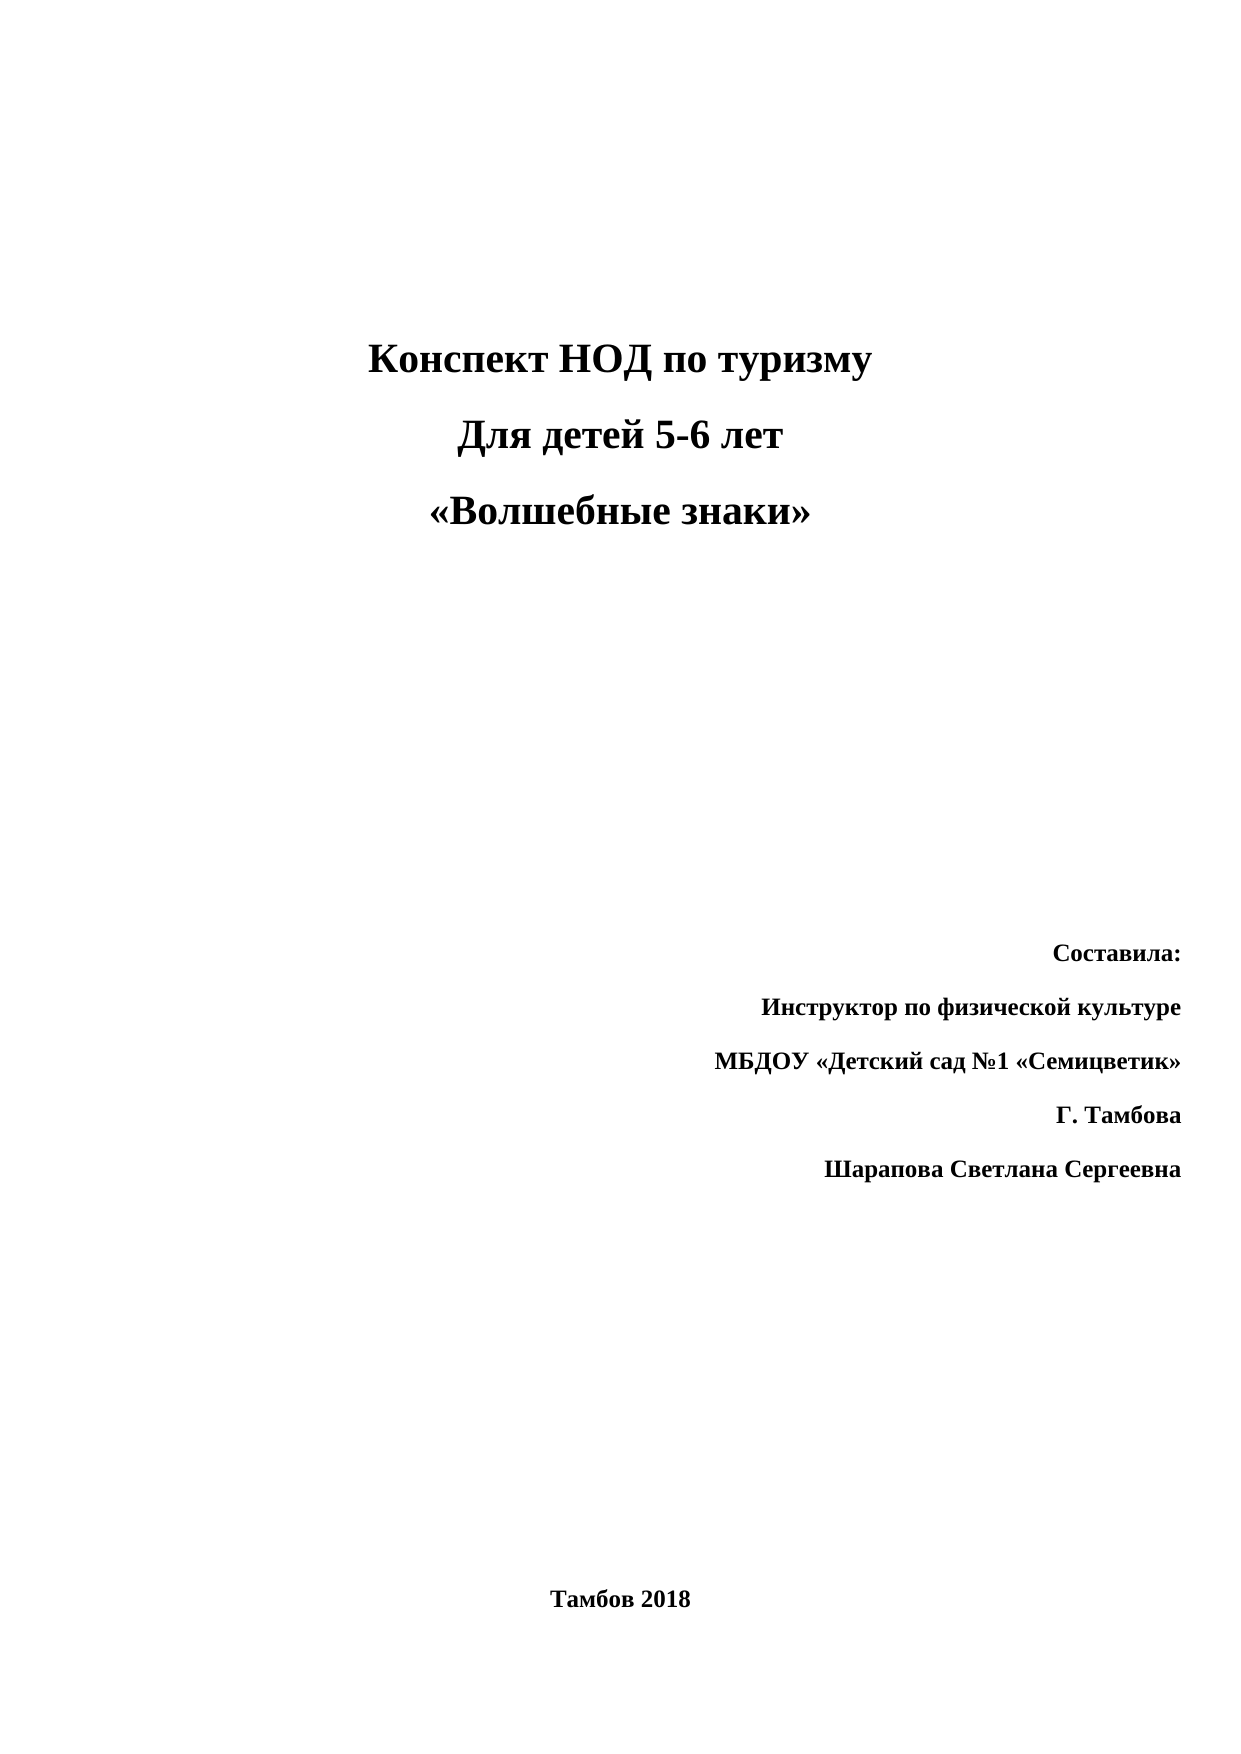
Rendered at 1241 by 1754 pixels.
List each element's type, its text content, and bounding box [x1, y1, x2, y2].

text Г. Тамбова [59, 1100, 1181, 1129]
text МБДОУ «Детский сад №1 «Семицветик» [59, 1046, 1181, 1075]
text Конспект НОД по туризму [59, 333, 1181, 381]
text «Волшебные знаки» [59, 485, 1181, 533]
text Для детей 5-6 лет [59, 409, 1181, 457]
text Тамбов 2018 [59, 1584, 1181, 1613]
text Инструктор по физической культуре [59, 992, 1181, 1021]
text Составила: [59, 938, 1181, 967]
text Шарапова Светлана Сергеевна [59, 1154, 1181, 1182]
